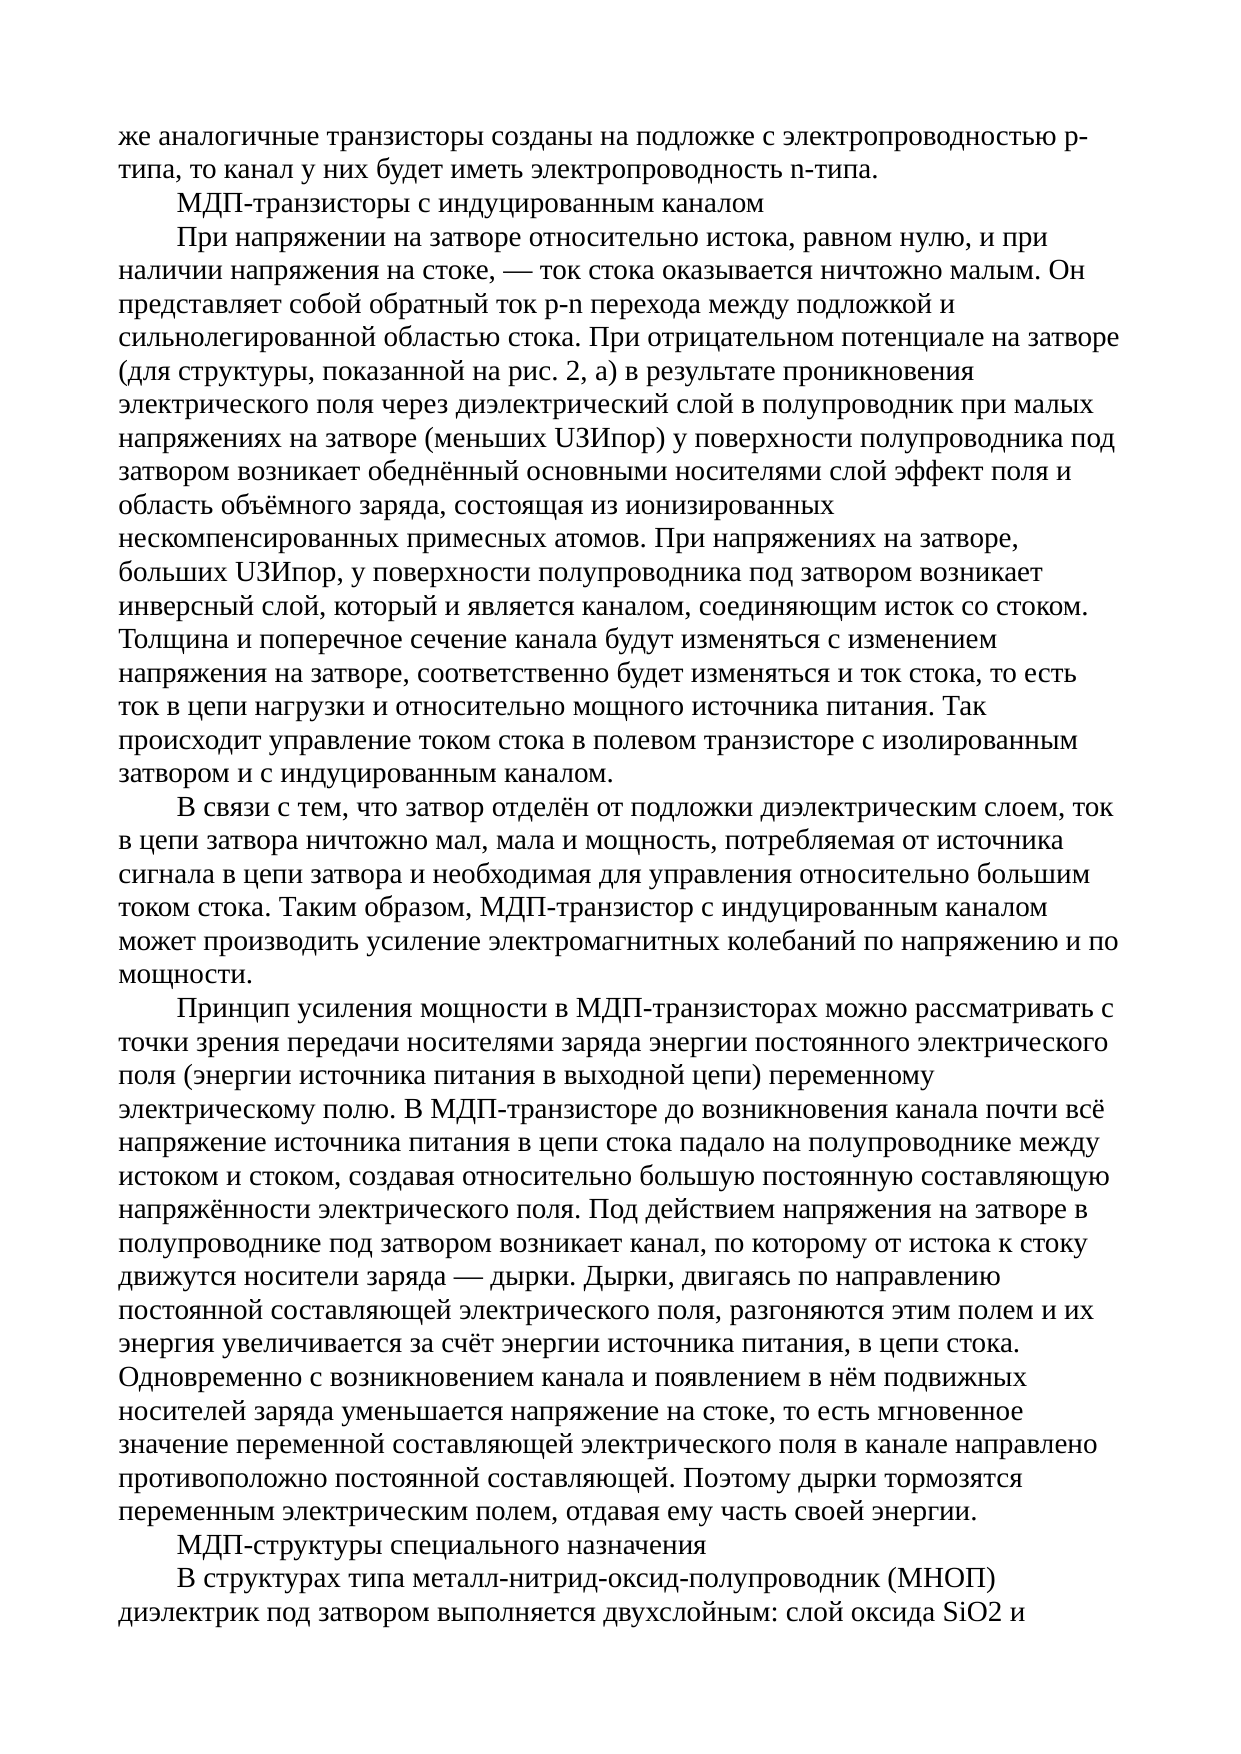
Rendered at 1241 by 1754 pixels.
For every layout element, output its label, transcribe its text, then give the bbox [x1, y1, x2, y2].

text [118, 1560, 1122, 1627]
text МДП-транзисторы с индуцированным каналом [118, 185, 1122, 219]
text МДП-структуры специального назначения [118, 1527, 1122, 1560]
text В связи с тем, что затвор отделён от подложки диэлектрическим слоем, ток в цепи затвора ничтожно мал, мала и мощность, потребляемая от источника сигнала в цепи затвора и необходимая для управления относительно большим током стока. Таким образом, МДП-транзистор с индуцированным каналом может производить усиление электромагнитных колебаний по напряжению и по мощности. [118, 789, 1122, 990]
text При напряжении на затворе относительно истока, равном нулю, и при наличии напряжения на стоке, — ток стока оказывается ничтожно малым. Он представляет собой обратный ток p-n перехода между подложкой и сильнолегированной областью стока. При отрицательном потенциале на затворе (для структуры, показанной на рис. 2, а) в результате проникновения электрического поля через диэлектрический слой в полупроводник при малых напряжениях на затворе (меньших UЗИпор) у поверхности полупроводника под затвором возникает обеднённый основными носителями слой эффект поля и область объёмного заряда, состоящая из ионизированных нескомпенсированных примесных атомов. При напряжениях на затворе, больших UЗИпор, у поверхности полупроводника под затвором возникает инверсный слой, который и является каналом, соединяющим исток со стоком. Толщина и поперечное сечение канала будут изменяться с изменением напряжения на затворе, соответственно будет изменяться и ток стока, то есть ток в цепи нагрузки и относительно мощного источника питания. Так происходит управление током стока в полевом транзисторе с изолированным затвором и с индуцированным каналом. [118, 219, 1122, 789]
text Принцип усиления мощности в МДП-транзисторах можно рассматривать с точки зрения передачи носителями заряда энергии постоянного электрического поля (энергии источника питания в выходной цепи) переменному электрическому полю. В МДП-транзисторе до возникновения канала почти всё напряжение источника питания в цепи стока падало на полупроводнике между истоком и стоком, создавая относительно большую постоянную составляющую напряжённости электрического поля. Под действием напряжения на затворе в полупроводнике под затвором возникает канал, по которому от истока к стоку движутся носители заряда — дырки. Дырки, двигаясь по направлению постоянной составляющей электрического поля, разгоняются этим полем и их энергия увеличивается за счёт энергии источника питания, в цепи стока. Одновременно с возникновением канала и появлением в нём подвижных носителей заряда уменьшается напряжение на стоке, то есть мгновенное значение переменной составляющей электрического поля в канале направлено противоположно постоянной составляющей. Поэтому дырки тормозятся переменным электрическим полем, отдавая ему часть своей энергии. [118, 990, 1122, 1527]
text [118, 118, 1122, 185]
